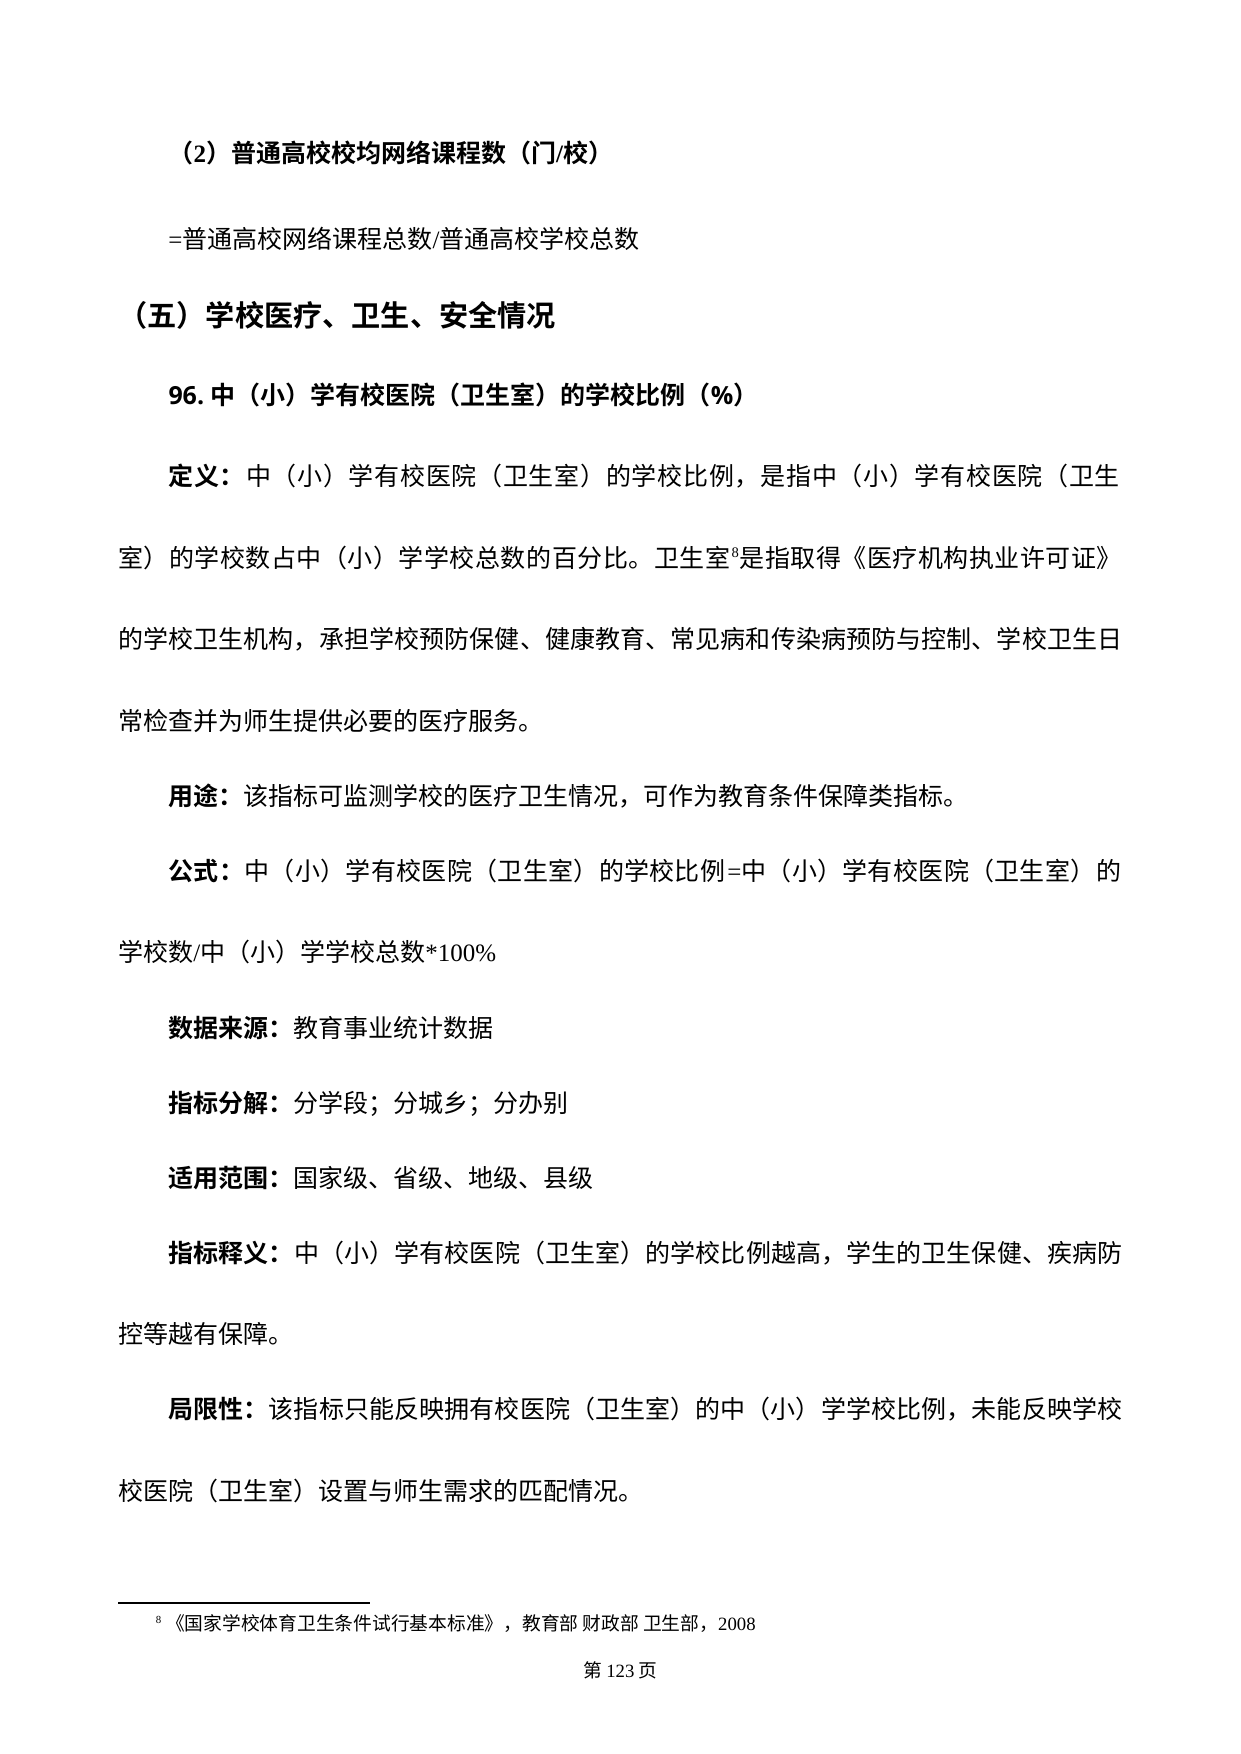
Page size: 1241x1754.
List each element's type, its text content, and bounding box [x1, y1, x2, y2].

text 局限性：该指标只能反映拥有校医院（卫生室）的中（小）学学校比例，未能反映学校校医院（卫生室）设置与师生需求的匹配情况。 [118, 1374, 1122, 1523]
text 定义：中（小）学有校医院（卫生室）的学校比例，是指中（小）学有校医院（卫生室）的学校数占中（小）学学校总数的百分比。卫生室是指取得《医疗机构执业许可证》的学校卫生机构，承担学校预防保健、健康教育、常见病和传染病预防与控制、学校卫生日常检查并为师生提供必要的医疗服务。 [118, 441, 1122, 753]
text 指标分解：分学段；分城乡；分办别 [118, 1067, 1122, 1135]
text 公式：中（小）学有校医院（卫生室）的学校比例=中（小）学有校医院（卫生室）的学校数/中（小）学学校总数*100% [118, 836, 1122, 985]
text 用途：该指标可监测学校的医疗卫生情况，可作为教育条件保障类指标。 [118, 761, 1122, 828]
subtitle 96. 中（小）学有校医院（卫生室）的学校比例（%） [118, 360, 1122, 428]
subtitle （2）普通高校校均网络课程数（门/校） [118, 118, 1122, 186]
text 指标释义：中（小）学有校医院（卫生室）的学校比例越高，学生的卫生保健、疾病防控等越有保障。 [118, 1217, 1122, 1367]
text =普通高校网络课程总数/普通高校学校总数 [118, 204, 1122, 272]
text 数据来源：教育事业统计数据 [118, 992, 1122, 1060]
text 适用范围：国家级、省级、地级、县级 [118, 1142, 1122, 1210]
subtitle （五）学校医疗、卫生、安全情况 [118, 279, 1122, 347]
